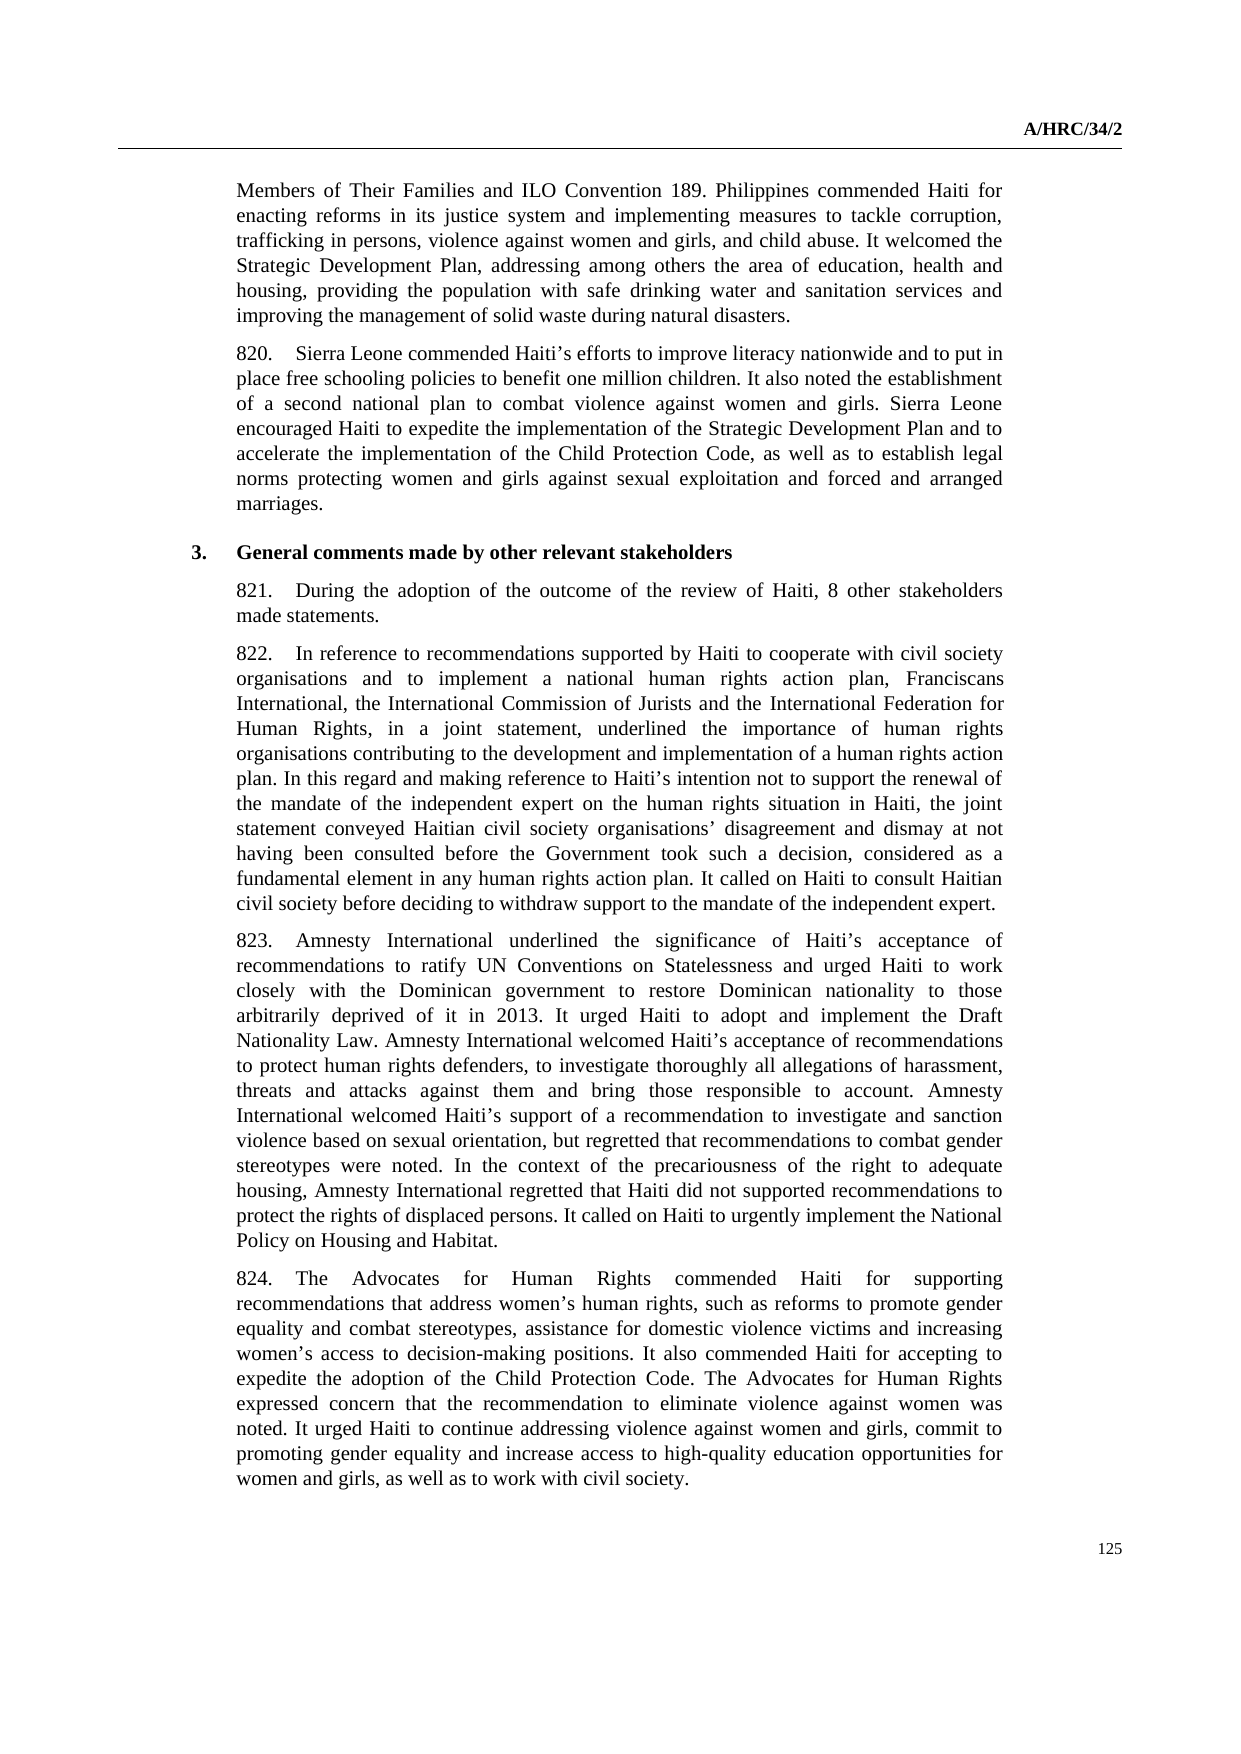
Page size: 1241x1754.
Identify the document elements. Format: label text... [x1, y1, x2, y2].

text 3. General comments made by other relevant stakeholders [118, 540, 1004, 565]
text 820. Sierra Leone commended Haiti’s efforts to improve literacy nationwide and to put in place free schooling policies to benefit one million children. It also noted the establishment of a second national plan to combat violence against women and girls. Sierra Leone encouraged Haiti to expedite the implementation of the Strategic Development Plan and to accelerate the implementation of the Child Protection Code, as well as to establish legal norms protecting women and girls against sexual exploitation and forced and arranged marriages. [236, 340, 1004, 515]
text 823. Amnesty International underlined the significance of Haiti’s acceptance of recommendations to ratify UN Conventions on Statelessness and urged Haiti to work closely with the Dominican government to restore Dominican nationality to those arbitrarily deprived of it in 2013. It urged Haiti to adopt and implement the Draft Nationality Law. Amnesty International welcomed Haiti’s acceptance of recommendations to protect human rights defenders, to investigate thoroughly all allegations of harassment, threats and attacks against them and bring those responsible to account. Amnesty International welcomed Haiti’s support of a recommendation to investigate and sanction violence based on sexual orientation, but regretted that recommendations to combat gender stereotypes were noted. In the context of the precariousness of the right to adequate housing, Amnesty International regretted that Haiti did not supported recommendations to protect the rights of displaced persons. It called on Haiti to urgently implement the National Policy on Housing and Habitat. [236, 927, 1004, 1252]
text 822. In reference to recommendations supported by Haiti to cooperate with civil society organisations and to implement a national human rights action plan, Franciscans International, the International Commission of Jurists and the International Federation for Human Rights, in a joint statement, underlined the importance of human rights organisations contributing to the development and implementation of a human rights action plan. In this regard and making reference to Haiti’s intention not to support the renewal of the mandate of the independent expert on the human rights situation in Haiti, the joint statement conveyed Haitian civil society organisations’ disagreement and dismay at not having been consulted before the Government took such a decision, considered as a fundamental element in any human rights action plan. It called on Haiti to consult Haitian civil society before deciding to withdraw support to the mandate of the independent expert. [236, 640, 1004, 915]
text 824. The Advocates for Human Rights commended Haiti for supporting recommendations that address women’s human rights, such as reforms to promote gender equality and combat stereotypes, assistance for domestic violence victims and increasing women’s access to decision-making positions. It also commended Haiti for accepting to expedite the adoption of the Child Protection Code. The Advocates for Human Rights expressed concern that the recommendation to eliminate violence against women was noted. It urged Haiti to continue addressing violence against women and girls, commit to promoting gender equality and increase access to high-quality education opportunities for women and girls, as well as to work with civil society. [236, 1265, 1004, 1490]
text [236, 177, 1004, 327]
text 821. During the adoption of the outcome of the review of Haiti, 8 other stakeholders made statements. [236, 577, 1004, 627]
